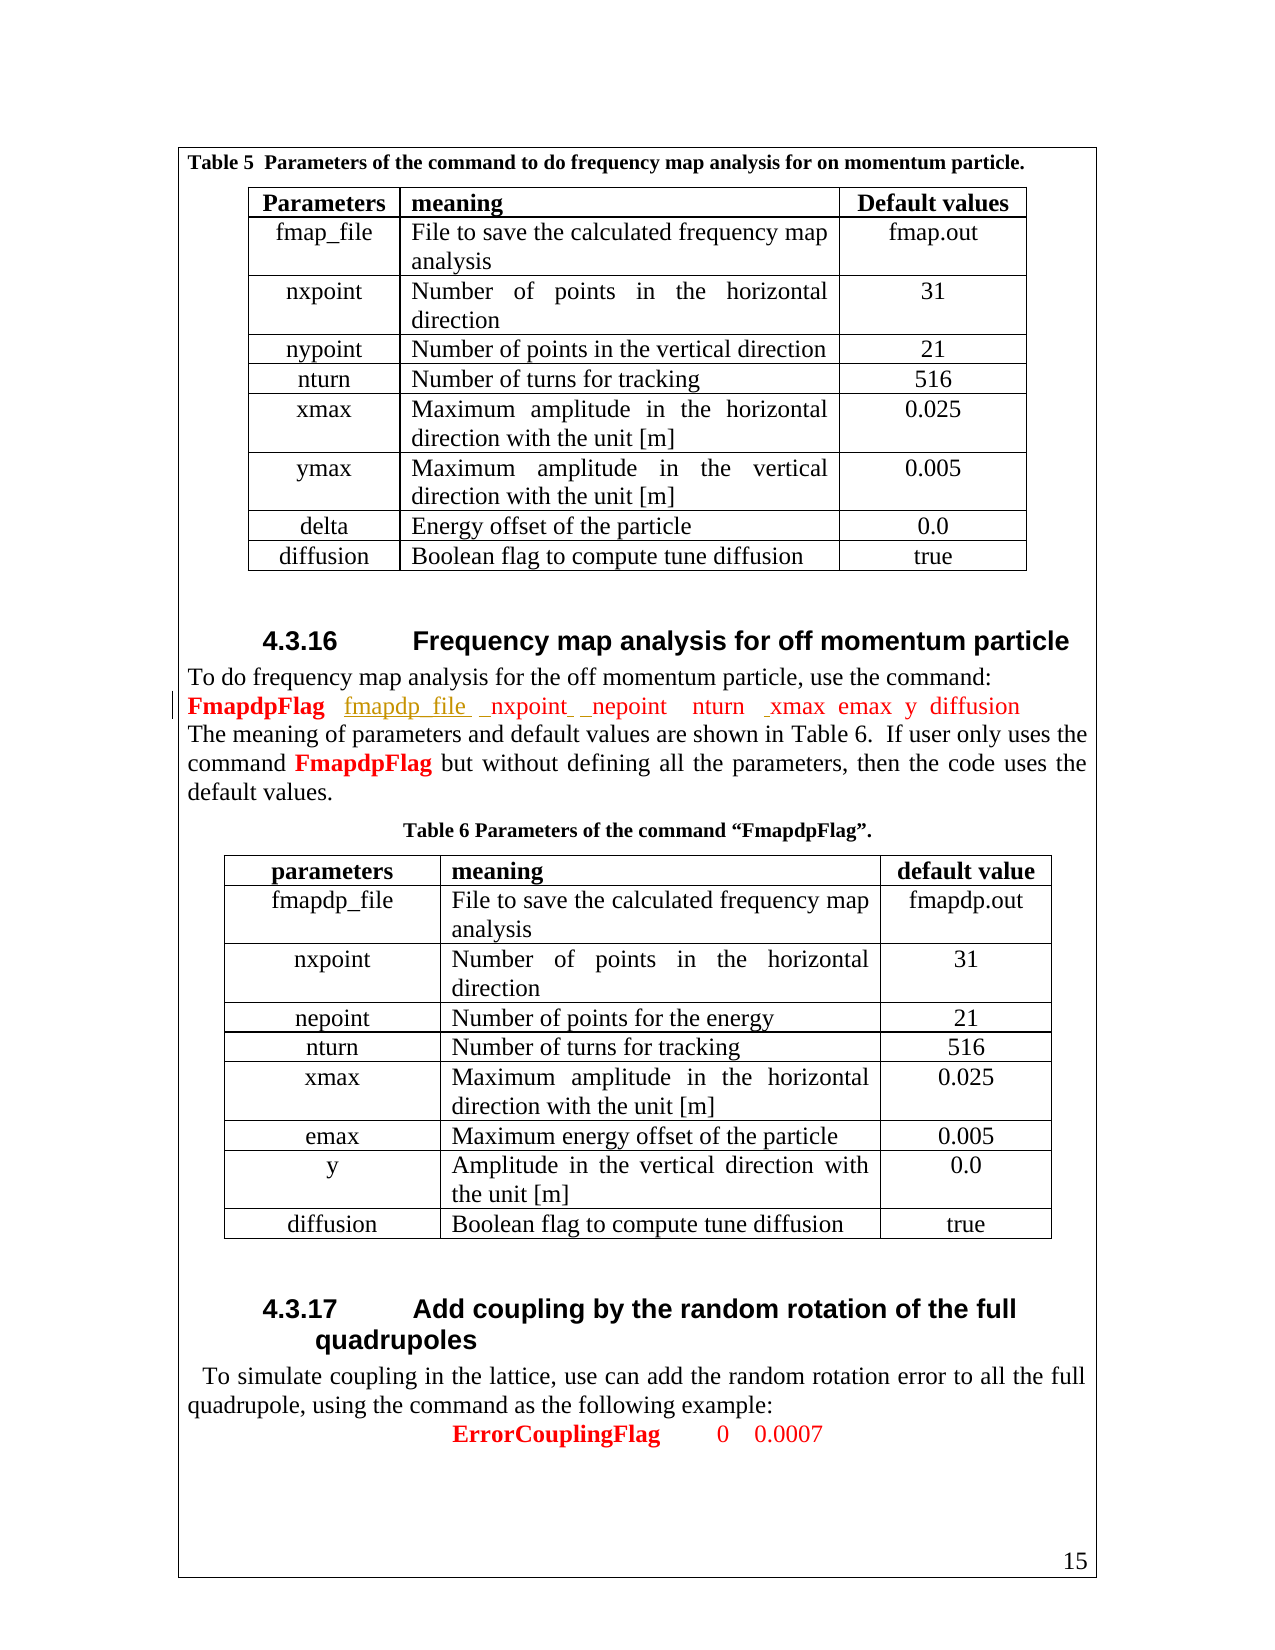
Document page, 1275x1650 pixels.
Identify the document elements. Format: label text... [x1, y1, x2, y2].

table_cell File to save the calculated frequency map analysis [401, 218, 839, 275]
table_header meaning [441, 856, 880, 884]
table_cell Boolean flag to compute tune diffusion [441, 1209, 880, 1238]
table_cell Maximum amplitude in the vertical direction with the unit [m] [401, 453, 839, 510]
table_cell fmapdp_file [225, 886, 440, 943]
table_cell Number of points in the vertical direction [401, 335, 839, 363]
table_cell 0.025 [881, 1062, 1051, 1120]
subtitle Add coupling by the random rotation of the full quadrupoles [262, 1293, 1088, 1355]
text ErrorCouplingFlag 0 0.0007 [187, 1419, 1088, 1448]
table_cell 21 [840, 335, 1026, 363]
table_cell emax [225, 1121, 440, 1149]
table_cell Maximum energy offset of the particle [441, 1121, 880, 1149]
table_cell 0.025 [840, 394, 1026, 452]
text The meaning of parameters and default values are shown in Table 6. If user only uses the command FmapdpFlag but without defining all the parameters, then the code uses the default values. [187, 719, 1088, 806]
text Table 6 Parameters of the command “FmapdpFlag”. [187, 818, 1088, 842]
table_cell y [225, 1151, 440, 1208]
table_cell Maximum amplitude in the horizontal direction with the unit [m] [401, 394, 839, 452]
table_cell diffusion [249, 541, 399, 570]
table_header default value [881, 856, 1051, 884]
table_cell Number of turns for tracking [401, 364, 839, 393]
table_cell ymax [249, 453, 399, 510]
table_cell diffusion [225, 1209, 440, 1238]
table_header Parameters [249, 188, 399, 216]
table_cell 516 [881, 1033, 1051, 1061]
table_cell 0.0 [881, 1151, 1051, 1208]
table_cell nxpoint [225, 944, 440, 1002]
table_cell Number of points in the horizontal direction [401, 276, 839, 333]
table_cell Number of turns for tracking [441, 1033, 880, 1061]
table_cell xmax [249, 394, 399, 452]
table_header meaning [401, 188, 839, 216]
table_cell Energy offset of the particle [401, 511, 839, 540]
table_cell fmapdp.out [881, 886, 1051, 943]
table_cell true [840, 541, 1026, 570]
table_cell nxpoint [249, 276, 399, 333]
table_cell delta [249, 511, 399, 540]
table_cell Maximum amplitude in the horizontal direction with the unit [m] [441, 1062, 880, 1120]
table_cell Amplitude in the vertical direction with the unit [m] [441, 1151, 880, 1208]
table_cell Number of points in the horizontal direction [441, 944, 880, 1002]
table_cell 31 [840, 276, 1026, 333]
text To simulate coupling in the lattice, use can add the random rotation error to all the full quadrupole, using the command as the following example: [187, 1361, 1088, 1419]
table_cell File to save the calculated frequency map analysis [441, 886, 880, 943]
table_cell nturn [225, 1033, 440, 1061]
table_header parameters [225, 856, 440, 884]
table_cell 21 [881, 1003, 1051, 1031]
table_cell nturn [249, 364, 399, 393]
text FmapdpFlag nxpoint nepoint nturn xmax emax y diffusion [187, 691, 1088, 719]
table_header Default values [840, 188, 1026, 216]
table_cell nepoint [225, 1003, 440, 1031]
text Table 5 Parameters of the command to do frequency map analysis for on momentum particle. [187, 150, 1088, 174]
text To do frequency map analysis for the off momentum particle, use the command: [187, 662, 1088, 691]
table_cell Number of points for the energy [441, 1003, 880, 1031]
table_cell xmax [225, 1062, 440, 1120]
table_cell fmap_file [249, 218, 399, 275]
table_cell 516 [840, 364, 1026, 393]
subtitle Frequency map analysis for off momentum particle [262, 624, 1088, 656]
table_cell 0.005 [840, 453, 1026, 510]
table_cell 31 [881, 944, 1051, 1002]
table_cell true [881, 1209, 1051, 1238]
table_cell 0.0 [840, 511, 1026, 540]
table_cell 0.005 [881, 1121, 1051, 1149]
table_cell Boolean flag to compute tune diffusion [401, 541, 839, 570]
table_cell fmap.out [840, 218, 1026, 275]
table_cell nypoint [249, 335, 399, 363]
